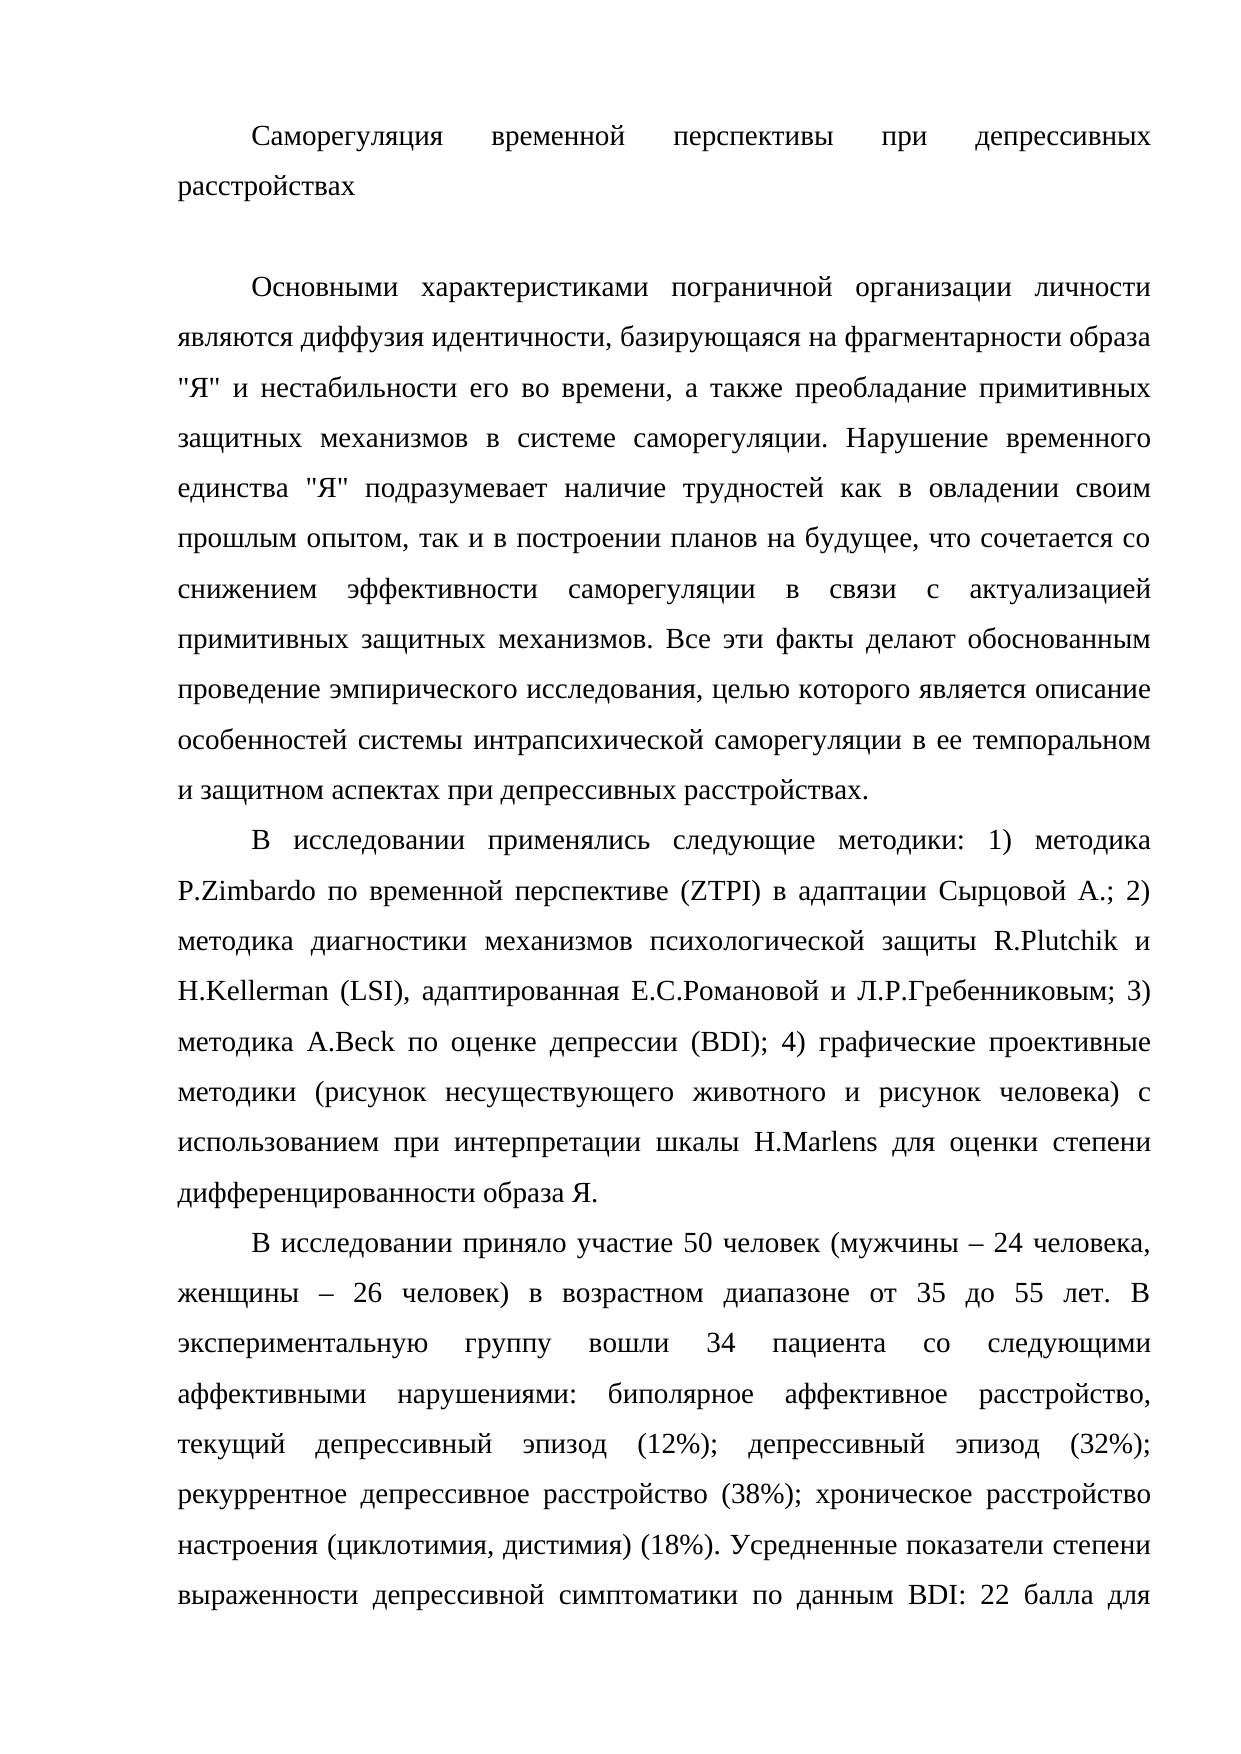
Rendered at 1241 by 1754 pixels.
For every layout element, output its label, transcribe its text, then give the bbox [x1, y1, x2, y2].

text В исследовании применялись следующие методики: 1) методика P.Zimbardo по временной перспективе (ZTPI) в адаптации Сырцовой А.; 2) методика диагностики механизмов психологической защиты R.Plutchik и H.Kellerman (LSI), адаптированная Е.С.Романовой и Л.Р.Гребенниковым; 3) методика A.Beck по оценке депрессии (BDI); 4) графические проективные методики (рисунок несуществующего животного и рисунок человека) с использованием при интерпретации шкалы H.Marlens для оценки степени дифференцированности образа Я. [177, 822, 1152, 1208]
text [177, 1225, 1152, 1611]
text Основными характеристиками пограничной организации личности являются диффузия идентичности, базирующаяся на фрагментарности образа "Я" и нестабильности его во времени, а также преобладание примитивных защитных механизмов в системе саморегуляции. Нарушение временного единства "Я" подразумевает наличие трудностей как в овладении своим прошлым опытом, так и в построении планов на будущее, что сочетается со снижением эффективности саморегуляции в связи с актуализацией примитивных защитных механизмов. Все эти факты делают обоснованным проведение эмпирического исследования, целью которого является описание особенностей системы интрапсихической саморегуляции в ее темпоральном и защитном аспектах при депрессивных расстройствах. [177, 269, 1152, 806]
text Саморегуляция временной перспективы при депрессивных расстройствах [177, 118, 1152, 202]
